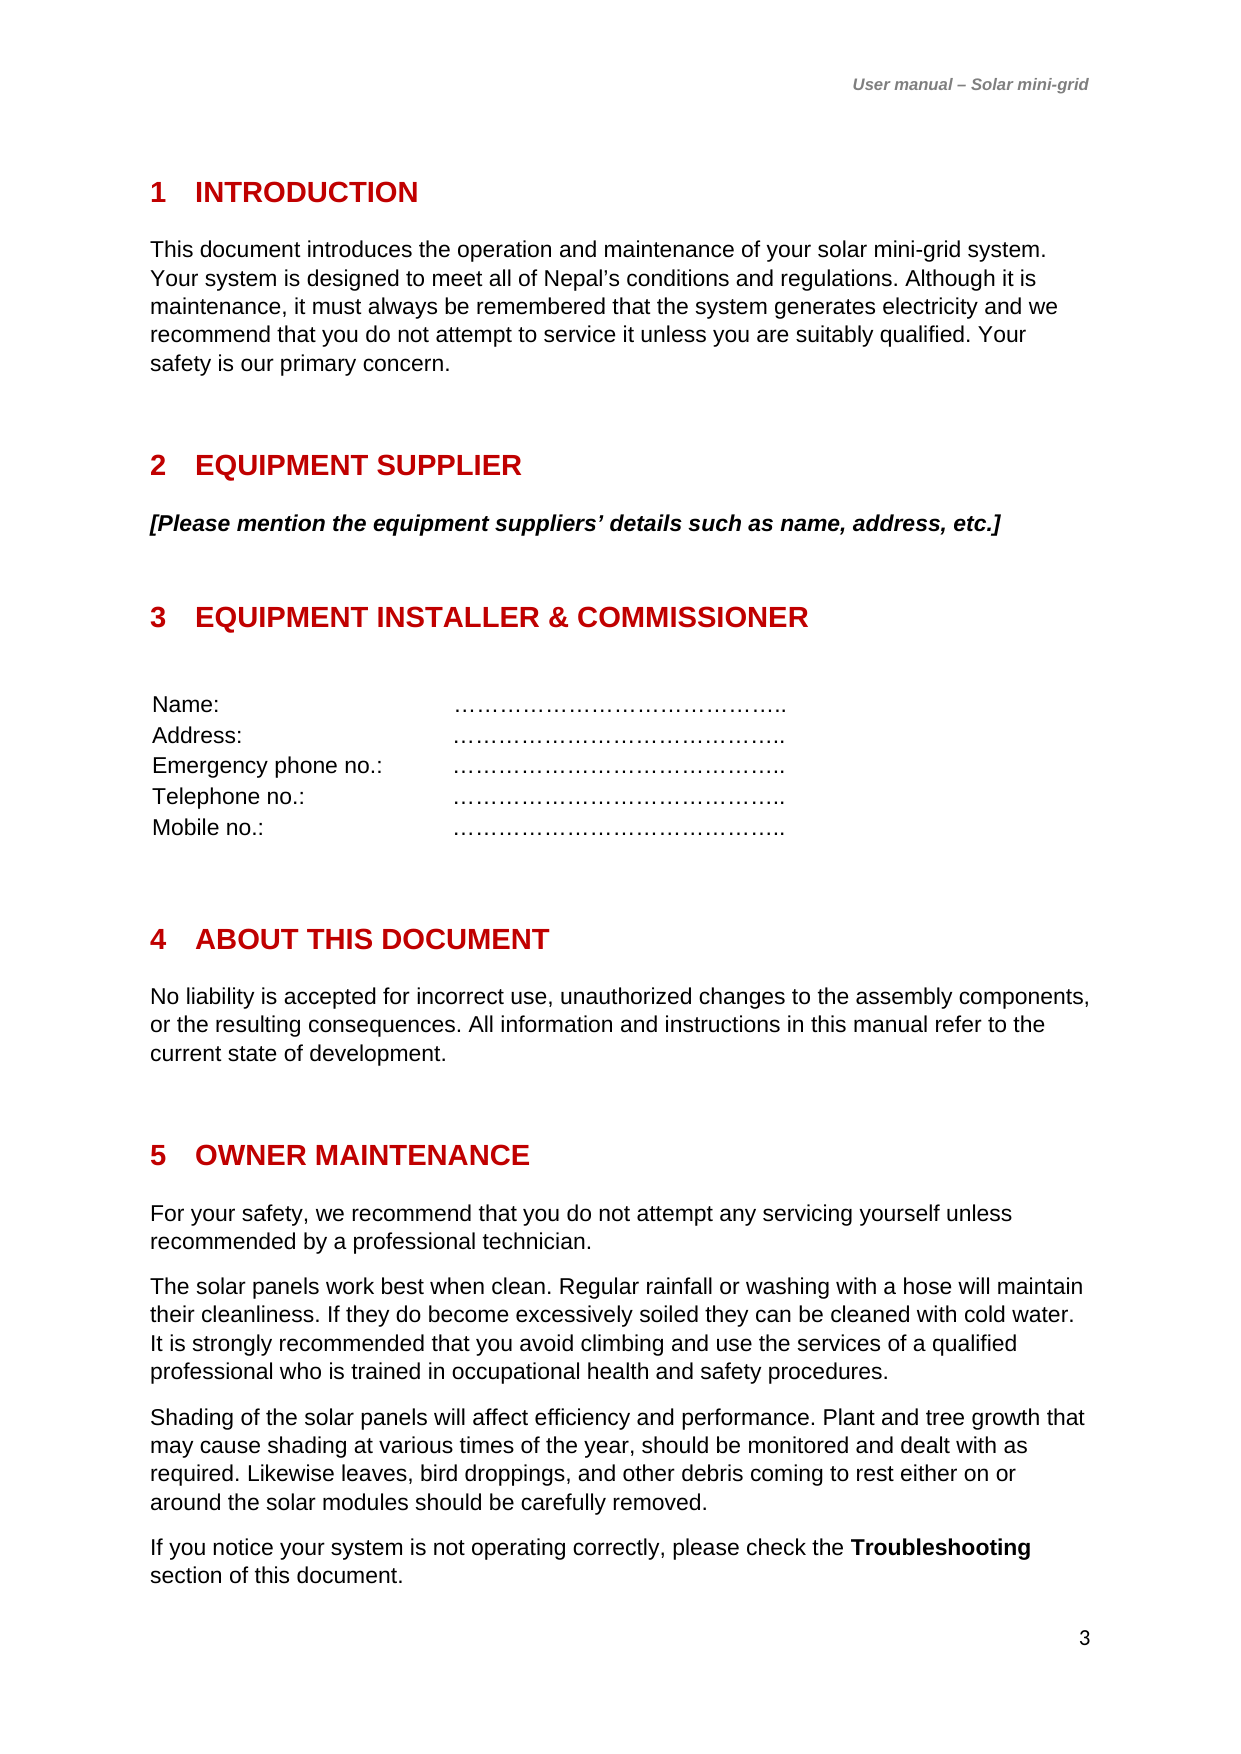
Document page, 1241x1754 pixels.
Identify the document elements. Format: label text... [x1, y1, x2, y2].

text If you notice your system is not operating correctly, please check the Troubleshooting section of this document. [150, 1534, 1090, 1589]
text Shading of the solar panels will affect efficiency and performance. Plant and tree growth that may cause shading at various times of the year, should be monitored and dealt with as required. Likewise leaves, bird droppings, and other debris coming to rest either on or around the solar modules should be carefully removed. [150, 1403, 1090, 1515]
subtitle EQUIPMENT INSTALLER & COMMISSIONER [150, 600, 1090, 633]
subtitle ABOUT THIS DOCUMENT [150, 922, 1090, 955]
text [Please mention the equipment suppliers’ details such as name, address, etc.] [150, 509, 1090, 536]
subtitle EQUIPMENT SUPPLIER [150, 448, 1090, 482]
text The solar panels work best when clean. Regular rainfall or washing with a hose will maintain their cleanliness. If they do become excessively soiled they can be cleaned with cold water. It is strongly recommended that you avoid climbing and use the services of a qualified professional who is trained in occupational health and safety procedures. [150, 1273, 1090, 1385]
subtitle INTRODUCTION [150, 175, 1090, 208]
table_header Name: …………………………………….. Address: …………………………………….. Emergency phone no.: …………………………………….. Telephone no.: …………………………………….. Mobile no.: …………………………………….. [141, 661, 1103, 870]
subtitle OWNER MAINTENANCE [150, 1138, 1090, 1172]
text This document introduces the operation and maintenance of your solar mini-grid system. Your system is designed to meet all of Nepal’s conditions and regulations. Although it is maintenance, it must always be remembered that the system generates electricity and we recommend that you do not attempt to service it unless you are suitably qualified. Your safety is our primary concern. [150, 236, 1090, 376]
text For your safety, we recommend that you do not attempt any servicing yourself unless recommended by a professional technician. [150, 1199, 1090, 1254]
text No liability is accepted for incorrect use, unauthorized changes to the assembly components, or the resulting consequences. All information and instructions in this manual refer to the current state of development. [150, 983, 1090, 1066]
